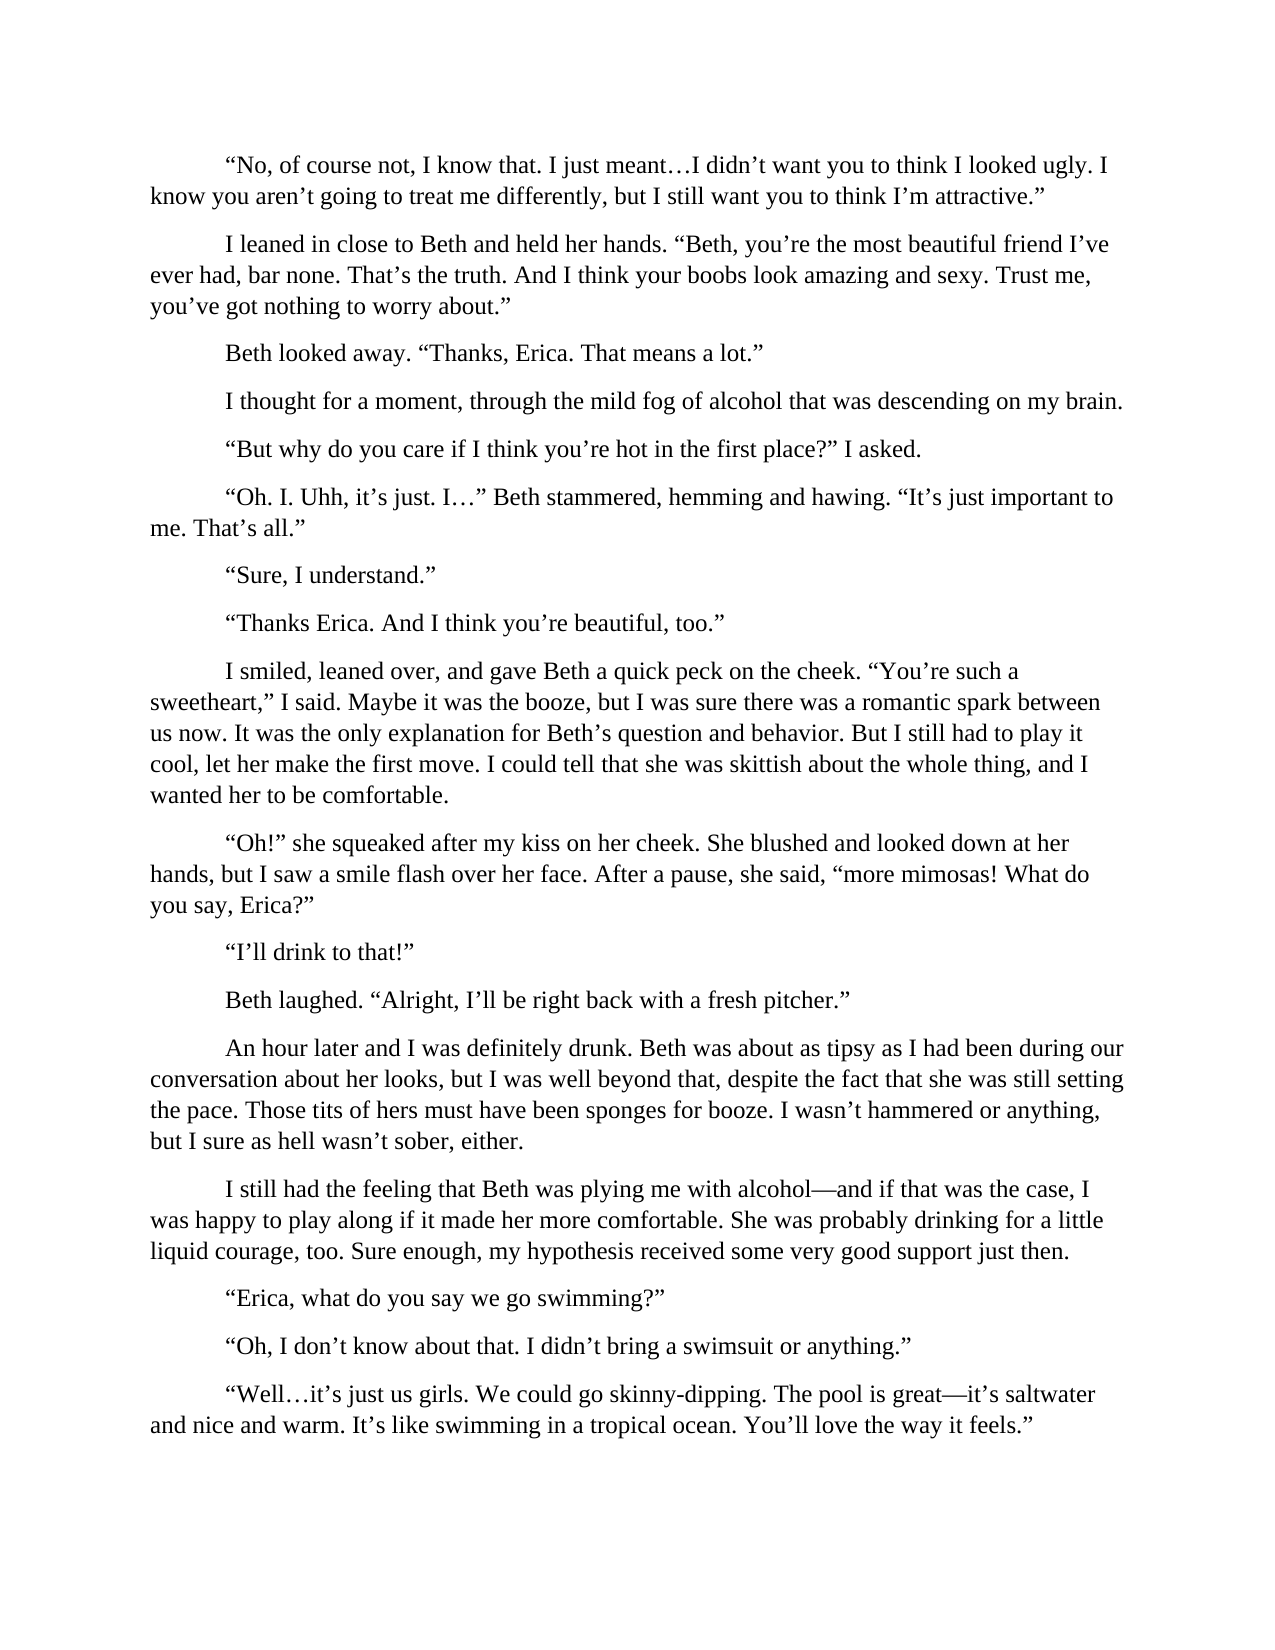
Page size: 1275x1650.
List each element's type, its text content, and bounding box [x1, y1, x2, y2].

text “I’ll drink to that!” [150, 937, 1125, 966]
text Beth looked away. “Thanks, Erica. That means a lot.” [150, 338, 1125, 367]
text “Oh!” she squeaked after my kiss on her cheek. She blushed and looked down at her hands, but I saw a smile flash over her face. After a pause, she said, “more mimosas! What do you say, Erica?” [150, 828, 1125, 918]
text Beth laughed. “Alright, I’ll be right back with a fresh pitcher.” [150, 985, 1125, 1014]
text “Oh. I. Uhh, it’s just. I…” Beth stammered, hemming and hawing. “It’s just important to me. That’s all.” [150, 482, 1125, 541]
text “Well…it’s just us girls. We could go skinny-dipping. The pool is great—it’s saltwater and nice and warm. It’s like swimming in a tropical ocean. You’ll love the way it feels.” [150, 1379, 1125, 1439]
text I leaned in close to Beth and held her hands. “Beth, you’re the most beautiful friend I’ve ever had, bar none. That’s the truth. And I think your boobs look amazing and sexy. Trust me, you’ve got nothing to worry about.” [150, 229, 1125, 319]
text “Erica, what do you say we go swimming?” [150, 1283, 1125, 1312]
text An hour later and I was definitely drunk. Beth was about as tipsy as I had been during our conversation about her looks, but I was well beyond that, despite the fact that she was still setting the pace. Those tits of hers must have been sponges for booze. I wasn’t hammered or anything, but I sure as hell wasn’t sober, either. [150, 1033, 1125, 1155]
text “No, of course not, I know that. I just meant…I didn’t want you to think I looked ugly. I know you aren’t going to treat me differently, but I still want you to think I’m attractive.” [150, 150, 1125, 210]
text “Oh, I don’t know about that. I didn’t bring a swimsuit or anything.” [150, 1331, 1125, 1360]
text I still had the feeling that Beth was plying me with alcohol—and if that was the case, I was happy to play along if it made her more comfortable. She was probably drinking for a little liquid courage, too. Sure enough, my hypothesis received some very good support just then. [150, 1174, 1125, 1264]
text “But why do you care if I think you’re hot in the first place?” I asked. [150, 434, 1125, 463]
text I smiled, leaned over, and gave Beth a quick peck on the cheek. “You’re such a sweetheart,” I said. Maybe it was the booze, but I was sure there was a romantic spark between us now. It was the only explanation for Beth’s question and behavior. But I still had to play it cool, let her make the first move. I could tell that she was skittish about the whole thing, and I wanted her to be comfortable. [150, 656, 1125, 809]
text “Thanks Erica. And I think you’re beautiful, too.” [150, 608, 1125, 637]
text I thought for a moment, through the mild fog of alcohol that was descending on my brain. [150, 386, 1125, 415]
text “Sure, I understand.” [150, 560, 1125, 589]
